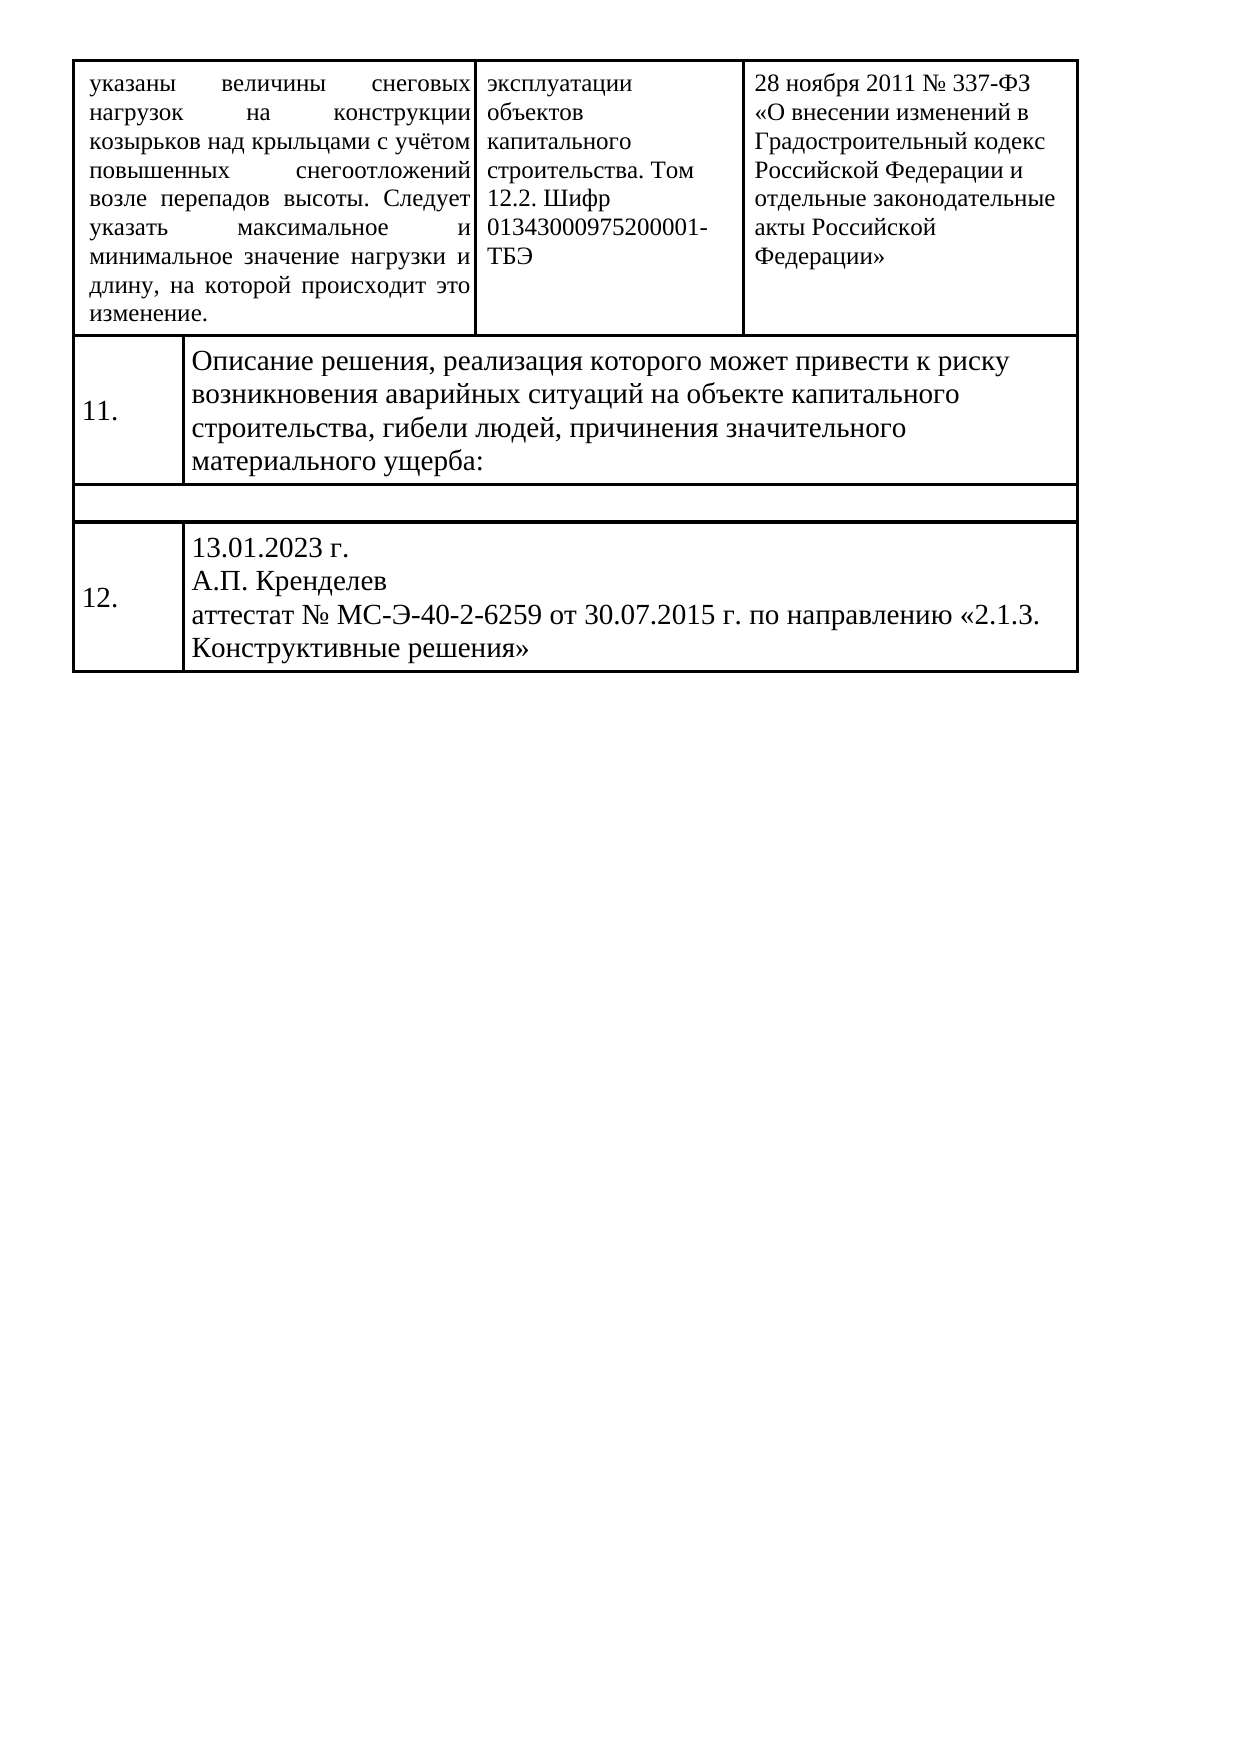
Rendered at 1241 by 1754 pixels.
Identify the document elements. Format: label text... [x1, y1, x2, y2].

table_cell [477, 62, 742, 333]
table_cell Описание решения, реализация которого может привести к риску возникновения аварийных ситуаций на объекте капитального строительства, гибели людей, причинения значительного материального ущерба: [185, 337, 1076, 483]
table_cell 12. [75, 524, 182, 670]
table_cell 11. [75, 337, 182, 483]
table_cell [75, 62, 474, 333]
table_cell [75, 486, 1076, 520]
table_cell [745, 62, 1076, 333]
table_cell 13.01.2023 г. А.П. Кренделев аттестат № МС-Э-40-2-6259 от 30.07.2015 г. по направлению «2.1.3. Конструктивные решения» [185, 524, 1076, 670]
